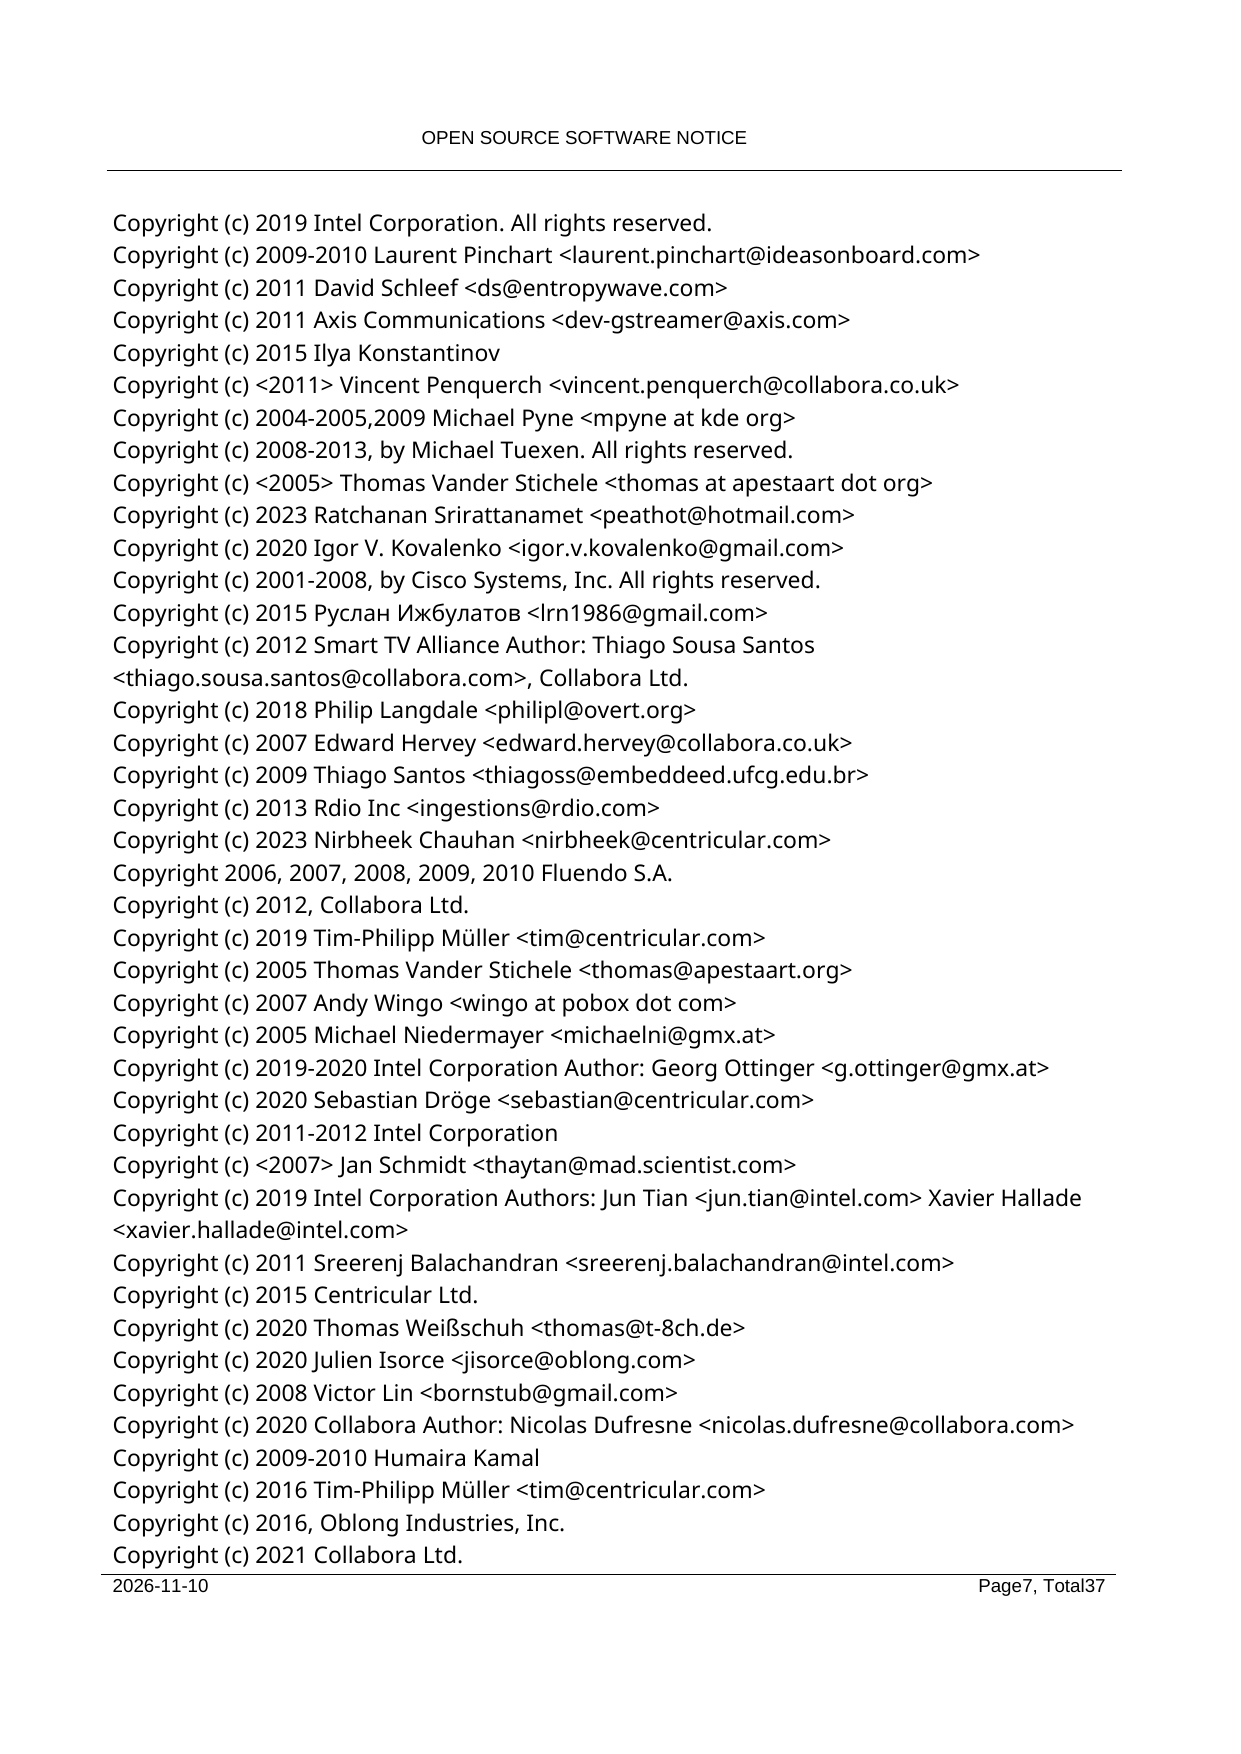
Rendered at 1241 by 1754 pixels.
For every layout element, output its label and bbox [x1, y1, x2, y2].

text [112, 206, 1128, 1571]
